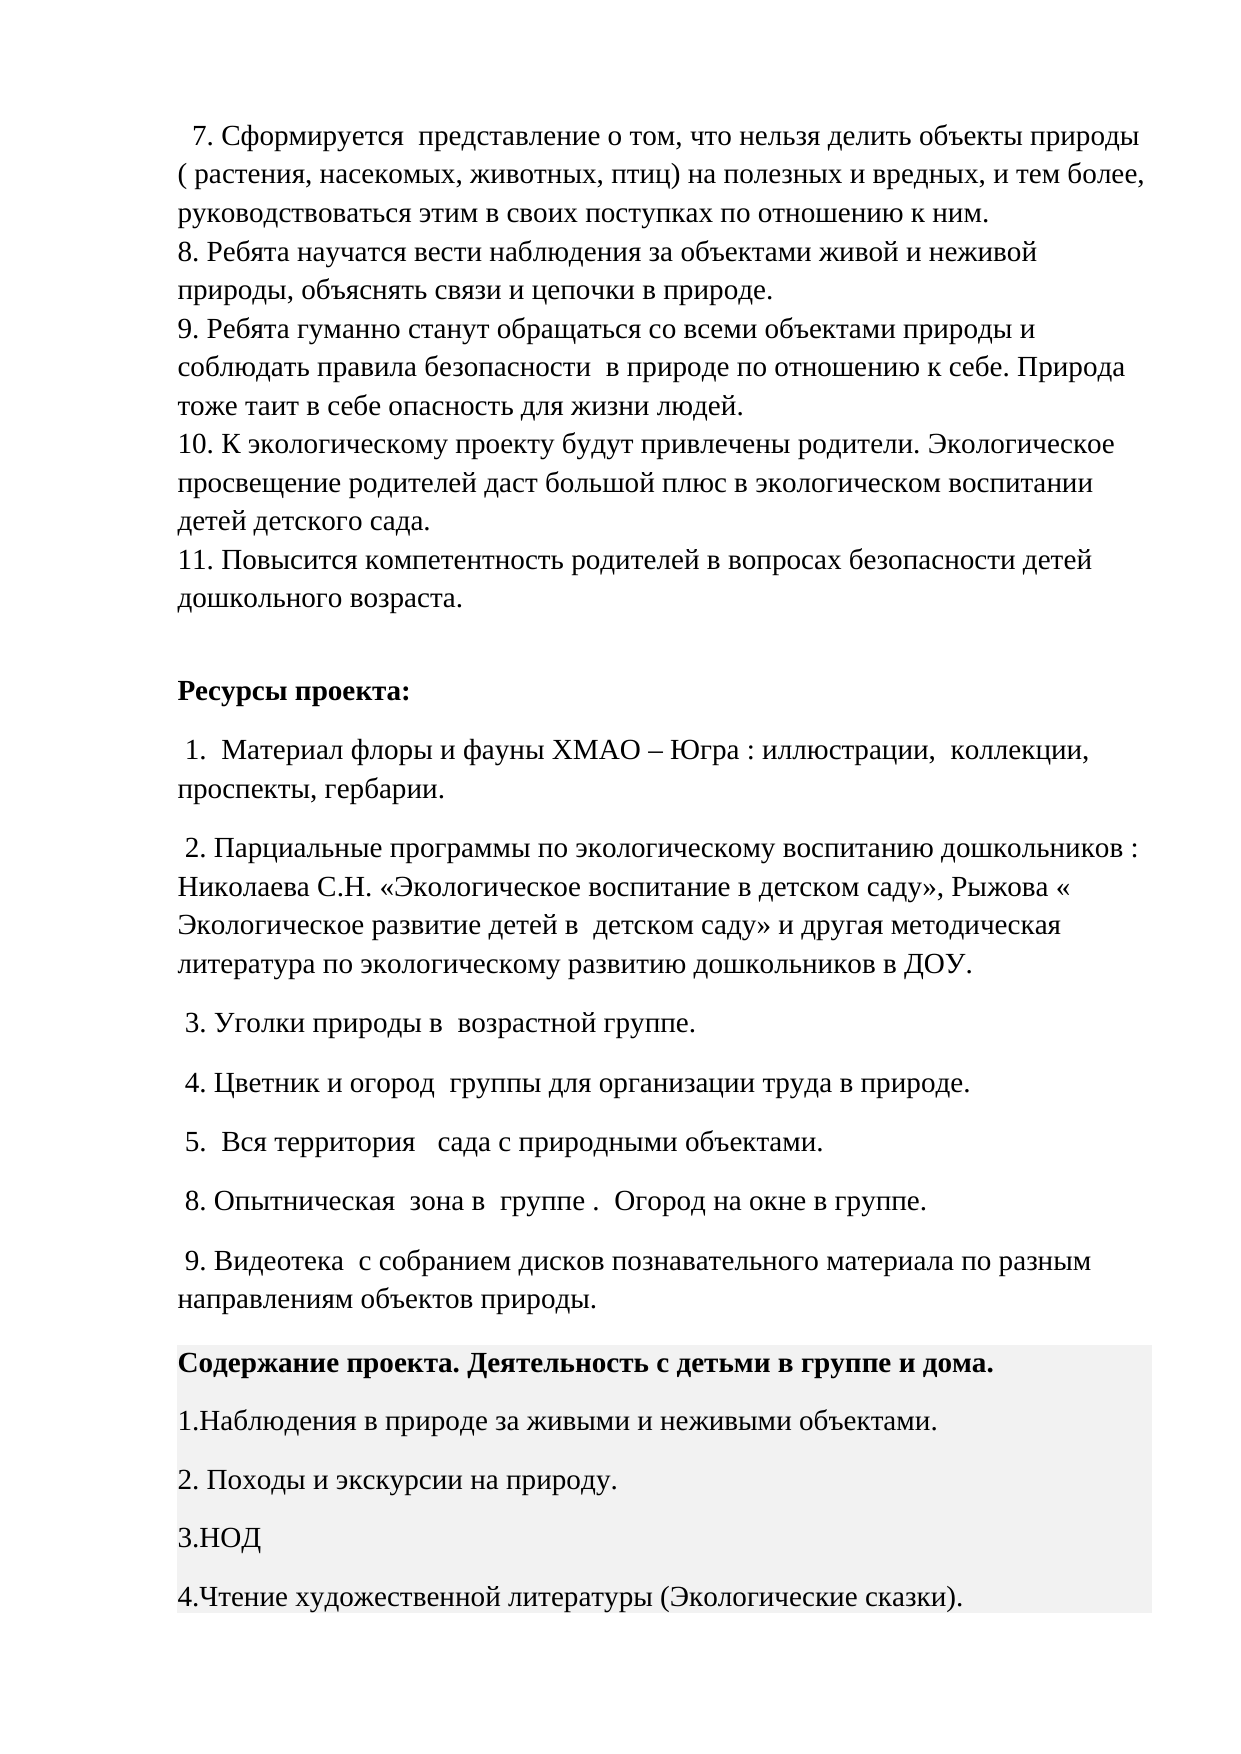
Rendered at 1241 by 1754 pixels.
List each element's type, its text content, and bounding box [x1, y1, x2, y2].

text 8. Ребята научатся вести наблюдения за объектами живой и неживой природы, объяснять связи и цепочки в природе. [177, 234, 1152, 306]
text 1. Материал флоры и фауны ХМАО – Югра : иллюстрации, коллекции, проспекты, гербарии. [177, 732, 1152, 804]
text 11. Повысится компетентность родителей в вопросах безопасности детей дошкольного возраста. [177, 542, 1152, 614]
text 10. К экологическому проекту будут привлечены родители. Экологическое просвещение родителей даст большой плюс в экологическом воспитании детей детского сада. [177, 426, 1152, 537]
text 2. Походы и экскурсии на природу. [177, 1462, 1152, 1496]
text 8. Опытническая зона в группе . Огород на окне в группе. [177, 1183, 1152, 1217]
text 3.НОД [177, 1521, 1152, 1554]
text 3. Уголки природы в возрастной группе. [177, 1005, 1152, 1039]
text Содержание проекта. Деятельность с детьми в группе и дома. [177, 1345, 1152, 1378]
text 4. Цветник и огород группы для организации труда в природе. [177, 1065, 1152, 1098]
text 9. Ребята гуманно станут обращаться со всеми объектами природы и соблюдать правила безопасности в природе по отношению к себе. Природа тоже таит в себе опасность для жизни людей. [177, 311, 1152, 421]
text 4.Чтение художественной литературы (Экологические сказки). [177, 1579, 1152, 1613]
text 9. Видеотека с собранием дисков познавательного материала по разным направлениям объектов природы. [177, 1243, 1152, 1315]
text 1.Наблюдения в природе за живыми и неживыми объектами. [177, 1403, 1152, 1437]
text 5. Вся территория сада с природными объектами. [177, 1124, 1152, 1158]
text 2. Парциальные программы по экологическому воспитанию дошкольников : Николаева С.Н. «Экологическое воспитание в детском саду», Рыжова « Экологическое развитие детей в детском саду» и другая методическая литература по экологическому развитию дошкольников в ДОУ. [177, 830, 1152, 979]
text Ресурсы проекта: [177, 673, 1152, 707]
text 7. Сформируется представление о том, что нельзя делить объекты природы ( растения, насекомых, животных, птиц) на полезных и вредных, и тем более, руководствоваться этим в своих поступках по отношению к ним. [177, 118, 1152, 229]
